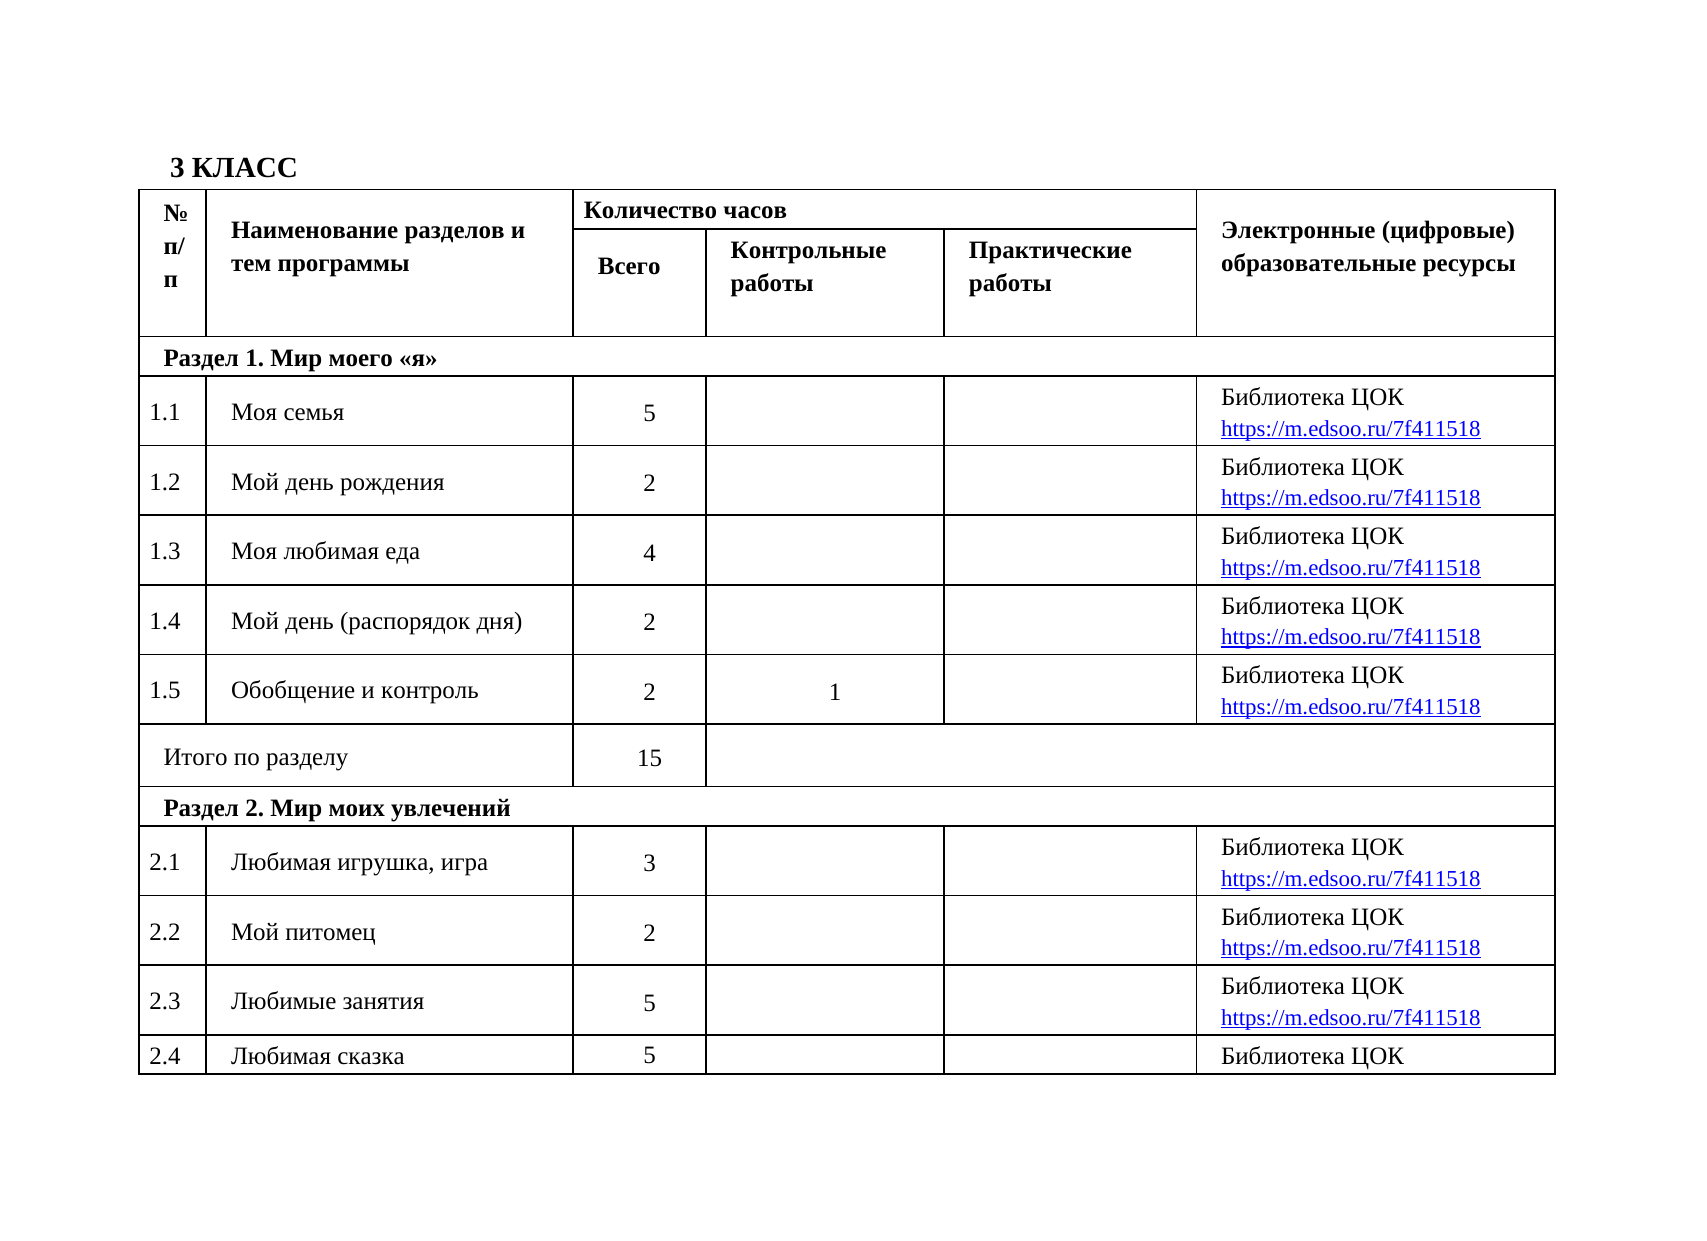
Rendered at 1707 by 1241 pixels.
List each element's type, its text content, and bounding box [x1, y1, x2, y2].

table_cell Любимая игрушка, игра [207, 827, 572, 895]
table_cell 1.5 [140, 655, 205, 723]
table_cell [945, 516, 1196, 584]
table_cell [1197, 896, 1554, 964]
table_cell Библиотека ЦОК https://m.edsoo.ru/7f411518 [1197, 586, 1554, 653]
table_cell [707, 377, 943, 445]
table_cell [945, 827, 1196, 895]
table_cell Библиотека ЦОК https://m.edsoo.ru/7f411518 [1197, 827, 1554, 895]
table_cell 15 [574, 725, 705, 786]
table_cell 1.1 [140, 377, 205, 445]
table_cell 2.4 [140, 1036, 205, 1073]
table_cell 2.1 [140, 827, 205, 895]
table_cell [945, 896, 1196, 964]
table_cell Библиотека ЦОК https://m.edsoo.ru/7f411518 [1197, 377, 1554, 445]
table_cell [707, 827, 943, 895]
table_cell Раздел 2. Мир моих увлечений [140, 787, 1554, 825]
table_cell 2.3 [140, 966, 205, 1034]
table_cell Всего [574, 230, 705, 336]
table_cell [945, 586, 1196, 653]
table_cell Моя семья [207, 377, 572, 445]
table_cell 2 [574, 655, 705, 723]
table_cell 5 [574, 377, 705, 445]
table_cell Раздел 1. Мир моего «я» [140, 337, 1554, 375]
table_cell Моя любимая еда [207, 516, 572, 584]
table_cell Мой день (распорядок дня) [207, 586, 572, 653]
table_cell [707, 725, 1554, 786]
table_cell [707, 1036, 943, 1073]
text 3 КЛАСС [162, 150, 1557, 183]
table_header № п/п [140, 190, 205, 336]
table_cell 2.2 [140, 896, 205, 964]
table_cell [707, 516, 943, 584]
table_cell Практические работы [945, 230, 1196, 336]
table_header Наименование разделов и тем программы [207, 190, 572, 336]
table_cell Библиотека ЦОК https://m.edsoo.ru/7f411518 [1197, 516, 1554, 584]
table_cell [945, 655, 1196, 723]
table_cell [945, 377, 1196, 445]
table_cell Библиотека ЦОК https://m.edsoo.ru/7f411518 [1197, 446, 1554, 514]
table_cell 3 [574, 827, 705, 895]
table_cell Итого по разделу [140, 725, 572, 786]
table_header Электронные (цифровые) образовательные ресурсы [1197, 190, 1554, 336]
table_cell [707, 896, 943, 964]
table_cell 1.3 [140, 516, 205, 584]
table_cell Мой день рождения [207, 446, 572, 514]
table_cell Обобщение и контроль [207, 655, 572, 723]
table_cell 1 [707, 655, 943, 723]
table_cell [707, 446, 943, 514]
table_cell 1.2 [140, 446, 205, 514]
table_cell Библиотека ЦОК https://m.edsoo.ru/7f411518 [1197, 655, 1554, 723]
table_cell 5 [574, 966, 705, 1034]
table_cell 2 [574, 896, 705, 964]
table_cell Любимая сказка [207, 1036, 572, 1073]
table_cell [1197, 966, 1554, 1034]
table_cell 5 [574, 1036, 705, 1073]
table_cell 2 [574, 446, 705, 514]
table_cell [945, 1036, 1196, 1073]
table_cell [707, 586, 943, 653]
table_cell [1197, 1036, 1554, 1073]
table_cell 1.4 [140, 586, 205, 653]
table_cell [945, 966, 1196, 1034]
table_header Количество часов [574, 190, 1196, 228]
table_cell [707, 966, 943, 1034]
table_cell 2 [574, 586, 705, 653]
table_cell Мой питомец [207, 896, 572, 964]
table_cell Любимые занятия [207, 966, 572, 1034]
table_cell [945, 446, 1196, 514]
table_cell Контрольные работы [707, 230, 943, 336]
table_cell 4 [574, 516, 705, 584]
